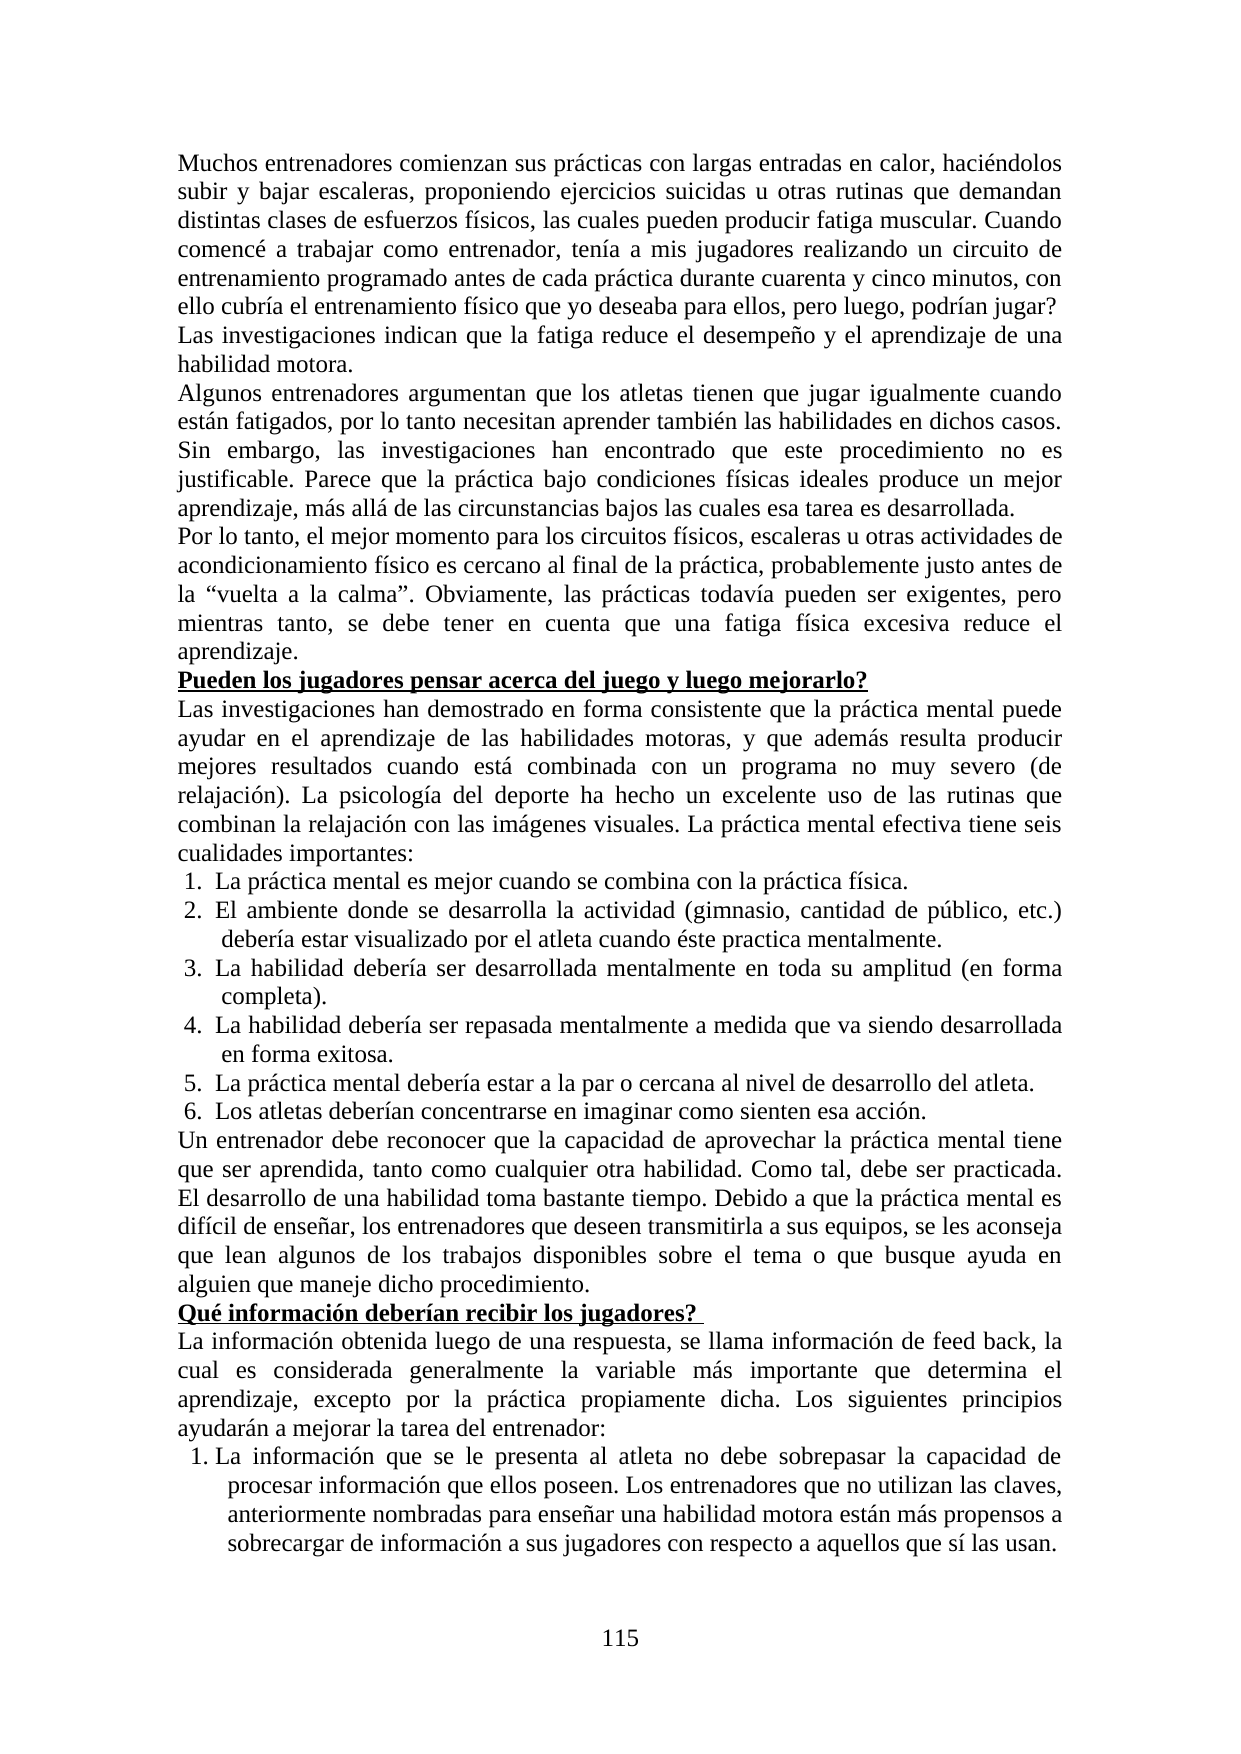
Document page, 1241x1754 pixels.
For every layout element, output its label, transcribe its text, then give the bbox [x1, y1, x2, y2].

list La información que se le presenta al atleta no debe sobrepasar la capacidad de procesar información que ellos poseen. Los entrenadores que no utilizan las claves, anteriormente nombradas para enseñar una habilidad motora están más propensos a sobrecargar de información a sus jugadores con respecto a aquellos que sí las usan. [190, 1441, 1063, 1556]
list La habilidad debería ser repasada mentalmente a medida que va siendo desarrollada en forma exitosa. [183, 1010, 1063, 1068]
list La práctica mental debería estar a la par o cercana al nivel de desarrollo del atleta. [183, 1068, 1063, 1096]
list El ambiente donde se desarrolla la actividad (gimnasio, cantidad de público, etc.) debería estar visualizado por el atleta cuando éste practica mentalmente. [183, 895, 1063, 953]
text Las investigaciones han demostrado en forma consistente que la práctica mental puede ayudar en el aprendizaje de las habilidades motoras, y que además resulta producir mejores resultados cuando está combinada con un programa no muy severo (de relajación). La psicología del deporte ha hecho un excelente uso de las rutinas que combinan la relajación con las imágenes visuales. La práctica mental efectiva tiene seis cualidades importantes: [177, 694, 1063, 866]
text Qué información deberían recibir los jugadores? [177, 1298, 1063, 1326]
text Por lo tanto, el mejor momento para los circuitos físicos, escaleras u otras actividades de acondicionamiento físico es cercano al final de la práctica, probablemente justo antes de la “vuelta a la calma”. Obviamente, las prácticas todavía pueden ser exigentes, pero mientras tanto, se debe tener en cuenta que una fatiga física excesiva reduce el aprendizaje. [177, 521, 1063, 665]
text Pueden los jugadores pensar acerca del juego y luego mejorarlo? [177, 665, 1063, 694]
text La información obtenida luego de una respuesta, se llama información de feed back, la cual es considerada generalmente la variable más importante que determina el aprendizaje, excepto por la práctica propiamente dicha. Los siguientes principios ayudarán a mejorar la tarea del entrenador: [177, 1326, 1063, 1441]
text Algunos entrenadores argumentan que los atletas tienen que jugar igualmente cuando están fatigados, por lo tanto necesitan aprender también las habilidades en dichos casos. Sin embargo, las investigaciones han encontrado que este procedimiento no es justificable. Parece que la práctica bajo condiciones físicas ideales produce un mejor aprendizaje, más allá de las circunstancias bajos las cuales esa tarea es desarrollada. [177, 378, 1063, 521]
list Los atletas deberían concentrarse en imaginar como sienten esa acción. [183, 1096, 1063, 1125]
text Un entrenador debe reconocer que la capacidad de aprovechar la práctica mental tiene que ser aprendida, tanto como cualquier otra habilidad. Como tal, debe ser practicada. El desarrollo de una habilidad toma bastante tiempo. Debido a que la práctica mental es difícil de enseñar, los entrenadores que deseen transmitirla a sus equipos, se les aconseja que lean algunos de los trabajos disponibles sobre el tema o que busque ayuda en alguien que maneje dicho procedimiento. [177, 1125, 1063, 1298]
list La habilidad debería ser desarrollada mentalmente en toda su amplitud (en forma completa). [183, 953, 1063, 1010]
text Las investigaciones indican que la fatiga reduce el desempeño y el aprendizaje de una habilidad motora. [177, 320, 1063, 378]
text Muchos entrenadores comienzan sus prácticas con largas entradas en calor, haciéndolos subir y bajar escaleras, proponiendo ejercicios suicidas u otras rutinas que demandan distintas clases de esfuerzos físicos, las cuales pueden producir fatiga muscular. Cuando comencé a trabajar como entrenador, tenía a mis jugadores realizando un circuito de entrenamiento programado antes de cada práctica durante cuarenta y cinco minutos, con ello cubría el entrenamiento físico que yo deseaba para ellos, pero luego, podrían jugar? [177, 148, 1063, 320]
list La práctica mental es mejor cuando se combina con la práctica física. [183, 866, 1063, 895]
